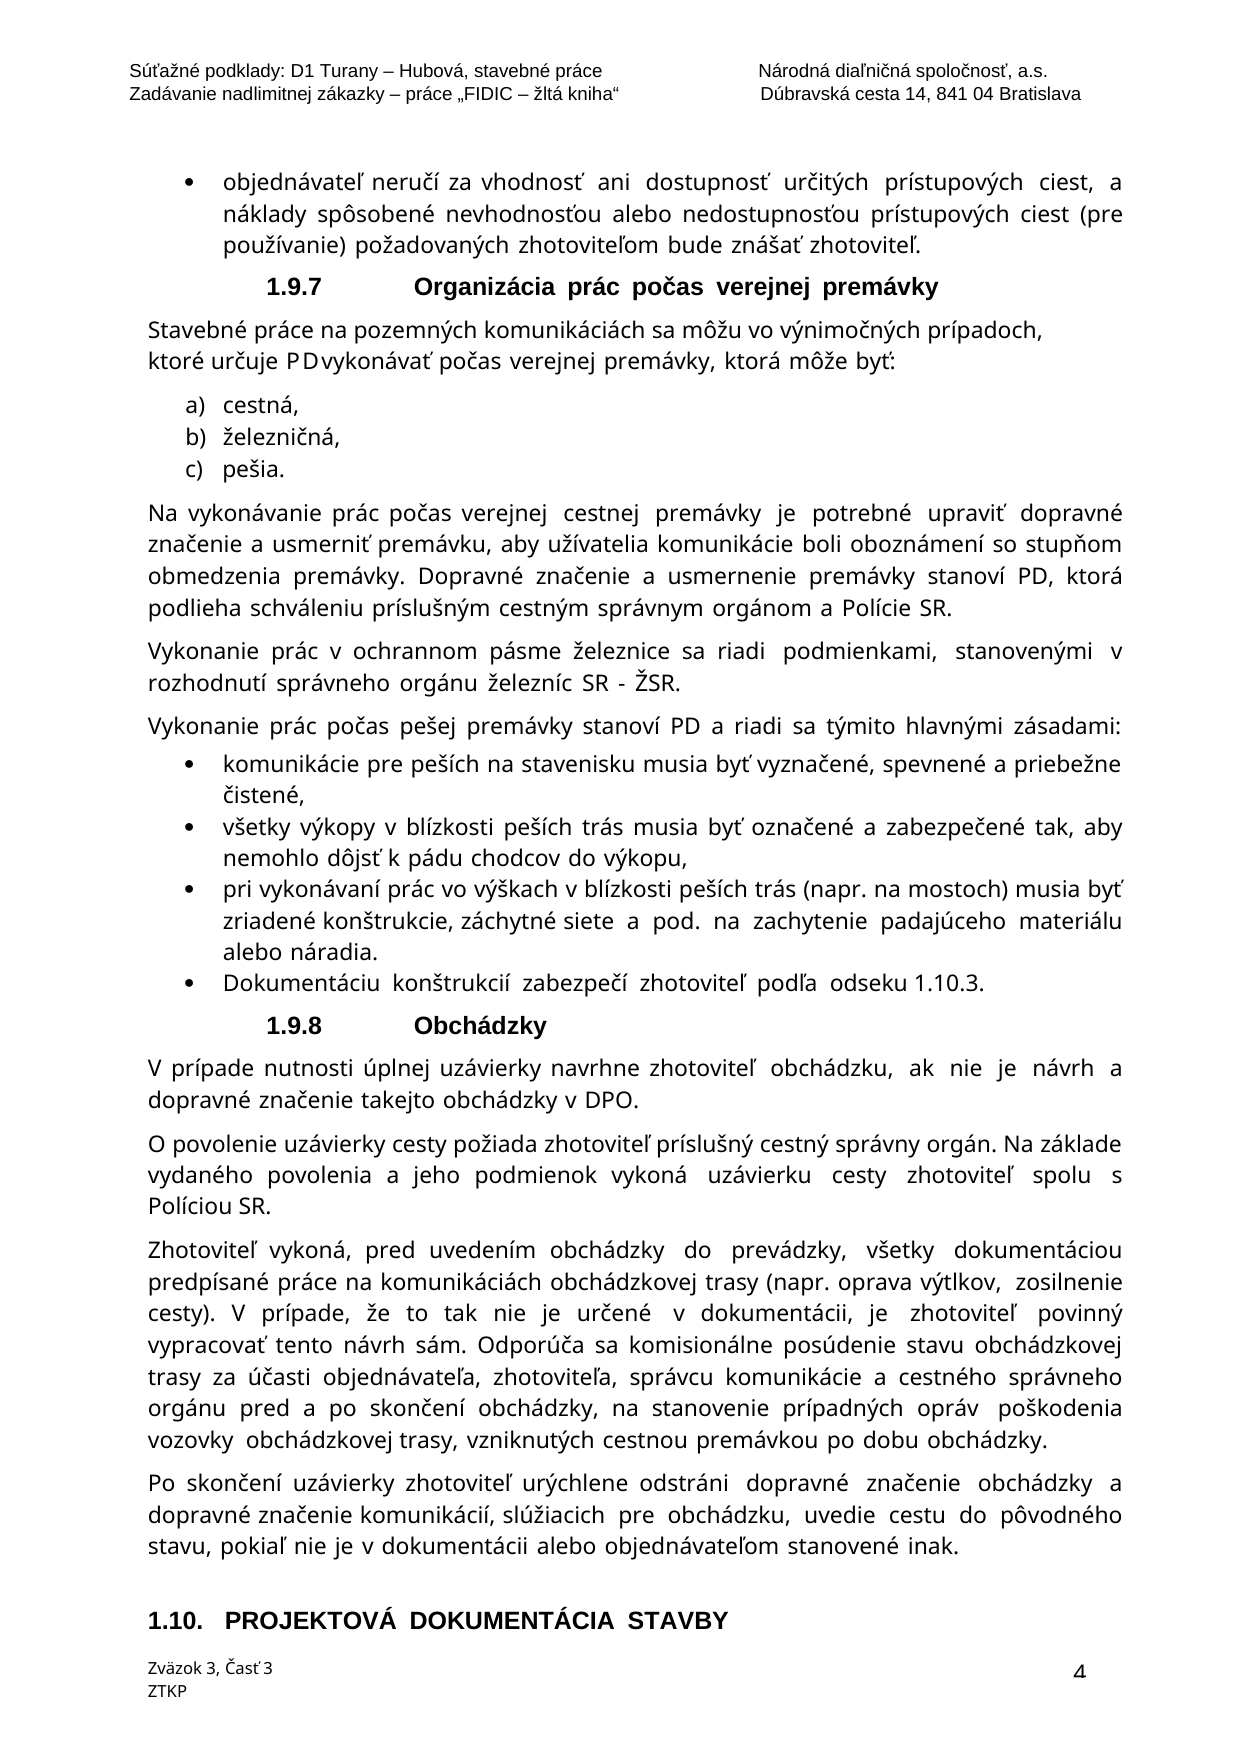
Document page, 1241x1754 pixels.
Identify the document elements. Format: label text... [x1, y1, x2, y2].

list všetky výkopy v blízkosti peších trás musia byť označené a zabezpečené tak, aby nemohlo dôjsť k pádu chodcov do výkopu, [185, 811, 1123, 873]
subtitle Obchádzky [266, 1011, 1134, 1039]
text Na vykonávanie prác počas verejnej cestnej premávky je potrebné upraviť dopravné značenie a usmerniť premávku, aby užívatelia komunikácie boli oboznámení so stupňom obmedzenia premávky. Dopravné značenie a usmernenie premávky stanoví PD, ktorá podlieha schváleniu príslušným cestným správnym orgánom a Polície SR. [148, 497, 1123, 623]
list pešia. [185, 453, 1134, 484]
text Stavebné práce na pozemných komunikáciách sa môžu vo výnimočných prípadoch, ktoré určuje PDvykonávať počas verejnej premávky, ktorá môže byť: [148, 314, 1079, 376]
text Vykonanie prác v ochrannom pásme železnice sa riadi podmienkami, stanovenými v rozhodnutí správneho orgánu železníc SR - ŽSR. [148, 635, 1123, 698]
text V prípade nutnosti úplnej uzávierky navrhne zhotoviteľ obchádzku, ak nie je návrh a dopravné značenie takejto obchádzky v DPO. [148, 1052, 1123, 1115]
subtitle PROJEKTOVÁ DOKUMENTÁCIA STAVBY [148, 1606, 1134, 1635]
text Po skončení uzávierky zhotoviteľ urýchlene odstráni dopravné značenie obchádzky a dopravné značenie komunikácií, slúžiacich pre obchádzku, uvedie cestu do pôvodného stavu, pokiaľ nie je v dokumentácii alebo objednávateľom stanovené inak. [148, 1467, 1123, 1561]
list objednávateľ neručí za vhodnosť ani dostupnosť určitých prístupových ciest, a náklady spôsobené nevhodnosťou alebo nedostupnosťou prístupových ciest (pre používanie) požadovaných zhotoviteľom bude znášať zhotoviteľ. [185, 166, 1123, 260]
list železničná, [185, 421, 1134, 452]
list Dokumentáciu konštrukcií zabezpečí zhotoviteľ podľa odseku 1.10.3. [185, 967, 1134, 998]
list cestná, [185, 389, 1134, 421]
list komunikácie pre peších na stavenisku musia byť vyznačené, spevnené a priebežne čistené, [185, 748, 1123, 810]
list pri vykonávaní prác vo výškach v blízkosti peších trás (napr. na mostoch) musia byť zriadené konštrukcie, záchytné siete a pod. na zachytenie padajúceho materiálu alebo náradia. [185, 873, 1123, 967]
text O povolenie uzávierky cesty požiada zhotoviteľ príslušný cestný správny orgán. Na základe vydaného povolenia a jeho podmienok vykoná uzávierku cesty zhotoviteľ spolu s Políciou SR. [148, 1128, 1123, 1221]
text Vykonanie prác počas pešej premávky stanoví PD a riadi sa týmito hlavnými zásadami: [148, 710, 1134, 742]
subtitle Organizácia prác počas verejnej premávky [266, 272, 1134, 301]
text Zhotoviteľ vykoná, pred uvedením obchádzky do prevádzky, všetky dokumentáciou predpísané práce na komunikáciách obchádzkovej trasy (napr. oprava výtlkov, zosilnenie cesty). V prípade, že to tak nie je určené v dokumentácii, je zhotoviteľ povinný vypracovať tento návrh sám. Odporúča sa komisionálne posúdenie stavu obchádzkovej trasy za účasti objednávateľa, zhotoviteľa, správcu komunikácie a cestného správneho orgánu pred a po skončení obchádzky, na stanovenie prípadných opráv poškodenia vozovky obchádzkovej trasy, vzniknutých cestnou premávkou po dobu obchádzky. [148, 1234, 1123, 1455]
